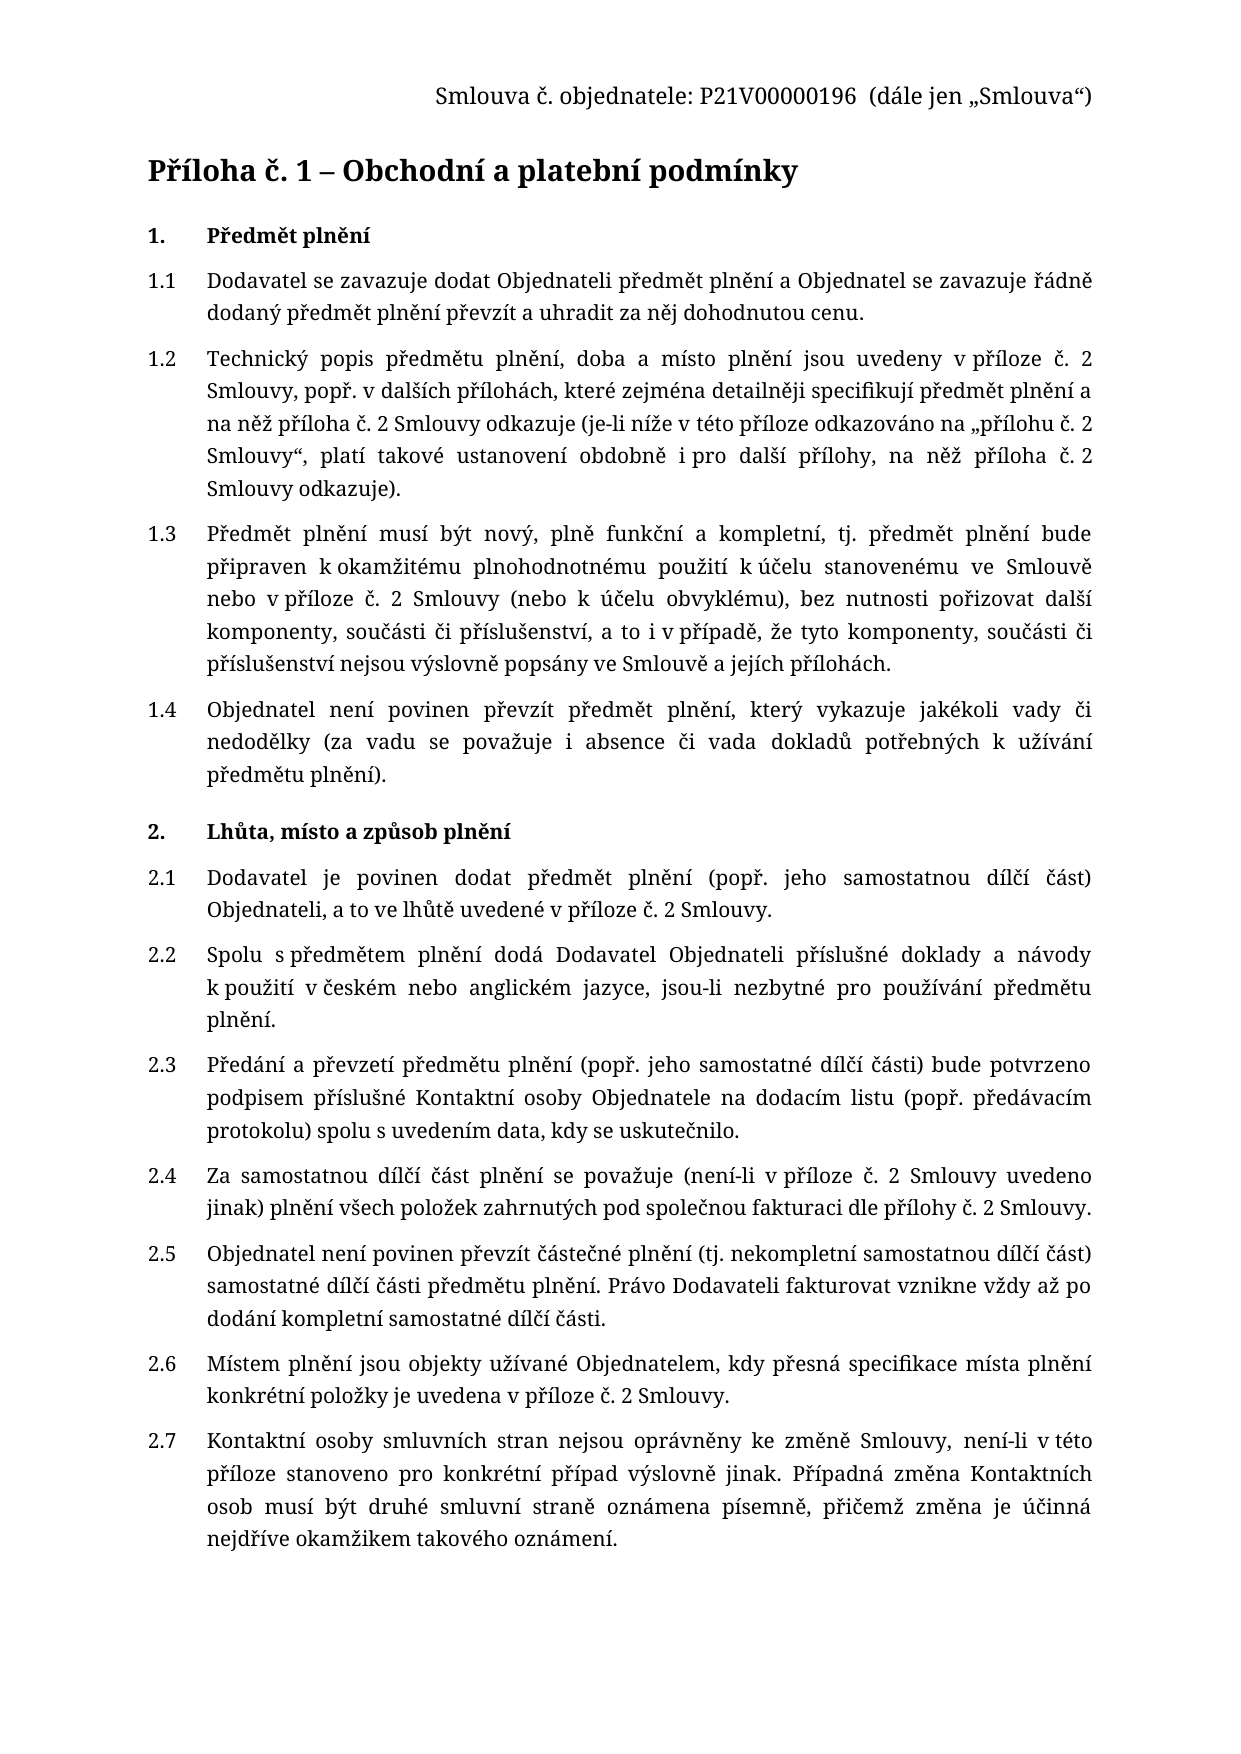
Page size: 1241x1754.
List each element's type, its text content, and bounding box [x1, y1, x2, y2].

list Spolu s předmětem plnění dodá Dodavatel Objednateli příslušné doklady a návody k použití v českém nebo anglickém jazyce, jsou-li nezbytné pro používání předmětu plnění. [148, 940, 1093, 1034]
list Za samostatnou dílčí část plnění se považuje (není-li v příloze č. 2 Smlouvy uvedeno jinak) plnění všech položek zahrnutých pod společnou fakturaci dle přílohy č. 2 Smlouvy. [148, 1161, 1093, 1222]
list Předmět plnění [148, 221, 1093, 249]
list Dodavatel je povinen dodat předmět plnění (popř. jeho samostatnou dílčí část) Objednateli, a to ve lhůtě uvedené v příloze č. 2 Smlouvy. [148, 863, 1093, 924]
list Technický popis předmětu plnění, doba a místo plnění jsou uvedeny v příloze č. 2 Smlouvy, popř. v dalších přílohách, které zejména detailněji specifikují předmět plnění a na něž příloha č. 2 Smlouvy odkazuje (je-li níže v této příloze odkazováno na „přílohu č. 2 Smlouvy“, platí takové ustanovení obdobně i pro další přílohy, na něž příloha č. 2 Smlouvy odkazuje). [148, 344, 1093, 502]
list Předmět plnění musí být nový, plně funkční a kompletní, tj. předmět plnění bude připraven k okamžitému plnohodnotnému použití k účelu stanovenému ve Smlouvě nebo v příloze č. 2 Smlouvy (nebo k účelu obvyklému), bez nutnosti pořizovat další komponenty, součásti či příslušenství, a to i v případě, že tyto komponenty, součásti či příslušenství nejsou výslovně popsány ve Smlouvě a jejích přílohách. [148, 519, 1093, 678]
list Lhůta, místo a způsob plnění [148, 817, 1093, 846]
list Objednatel není povinen převzít předmět plnění, který vykazuje jakékoli vady či nedodělky (za vadu se považuje i absence či vada dokladů potřebných k užívání předmětu plnění). [148, 695, 1093, 788]
list Předání a převzetí předmětu plnění (popř. jeho samostatné dílčí části) bude potvrzeno podpisem příslušné Kontaktní osoby Objednatele na dodacím listu (popř. předávacím protokolu) spolu s uvedením data, kdy se uskutečnilo. [148, 1051, 1093, 1144]
list Dodavatel se zavazuje dodat Objednateli předmět plnění a Objednatel se zavazuje řádně dodaný předmět plnění převzít a uhradit za něj dohodnutou cenu. [148, 266, 1093, 327]
text Příloha č. 1 – Obchodní a platební podmínky [148, 150, 1093, 190]
list Místem plnění jsou objekty užívané Objednatelem, kdy přesná specifikace místa plnění konkrétní položky je uvedena v příloze č. 2 Smlouvy. [148, 1349, 1093, 1410]
list Objednatel není povinen převzít částečné plnění (tj. nekompletní samostatnou dílčí část) samostatné dílčí části předmětu plnění. Právo Dodavateli fakturovat vznikne vždy až po dodání kompletní samostatné dílčí části. [148, 1239, 1093, 1332]
list Kontaktní osoby smluvních stran nejsou oprávněny ke změně Smlouvy, není-li v této příloze stanoveno pro konkrétní případ výslovně jinak. Případná změna Kontaktních osob musí být druhé smluvní straně oznámena písemně, přičemž změna je účinná nejdříve okamžikem takového oznámení. [148, 1427, 1093, 1553]
